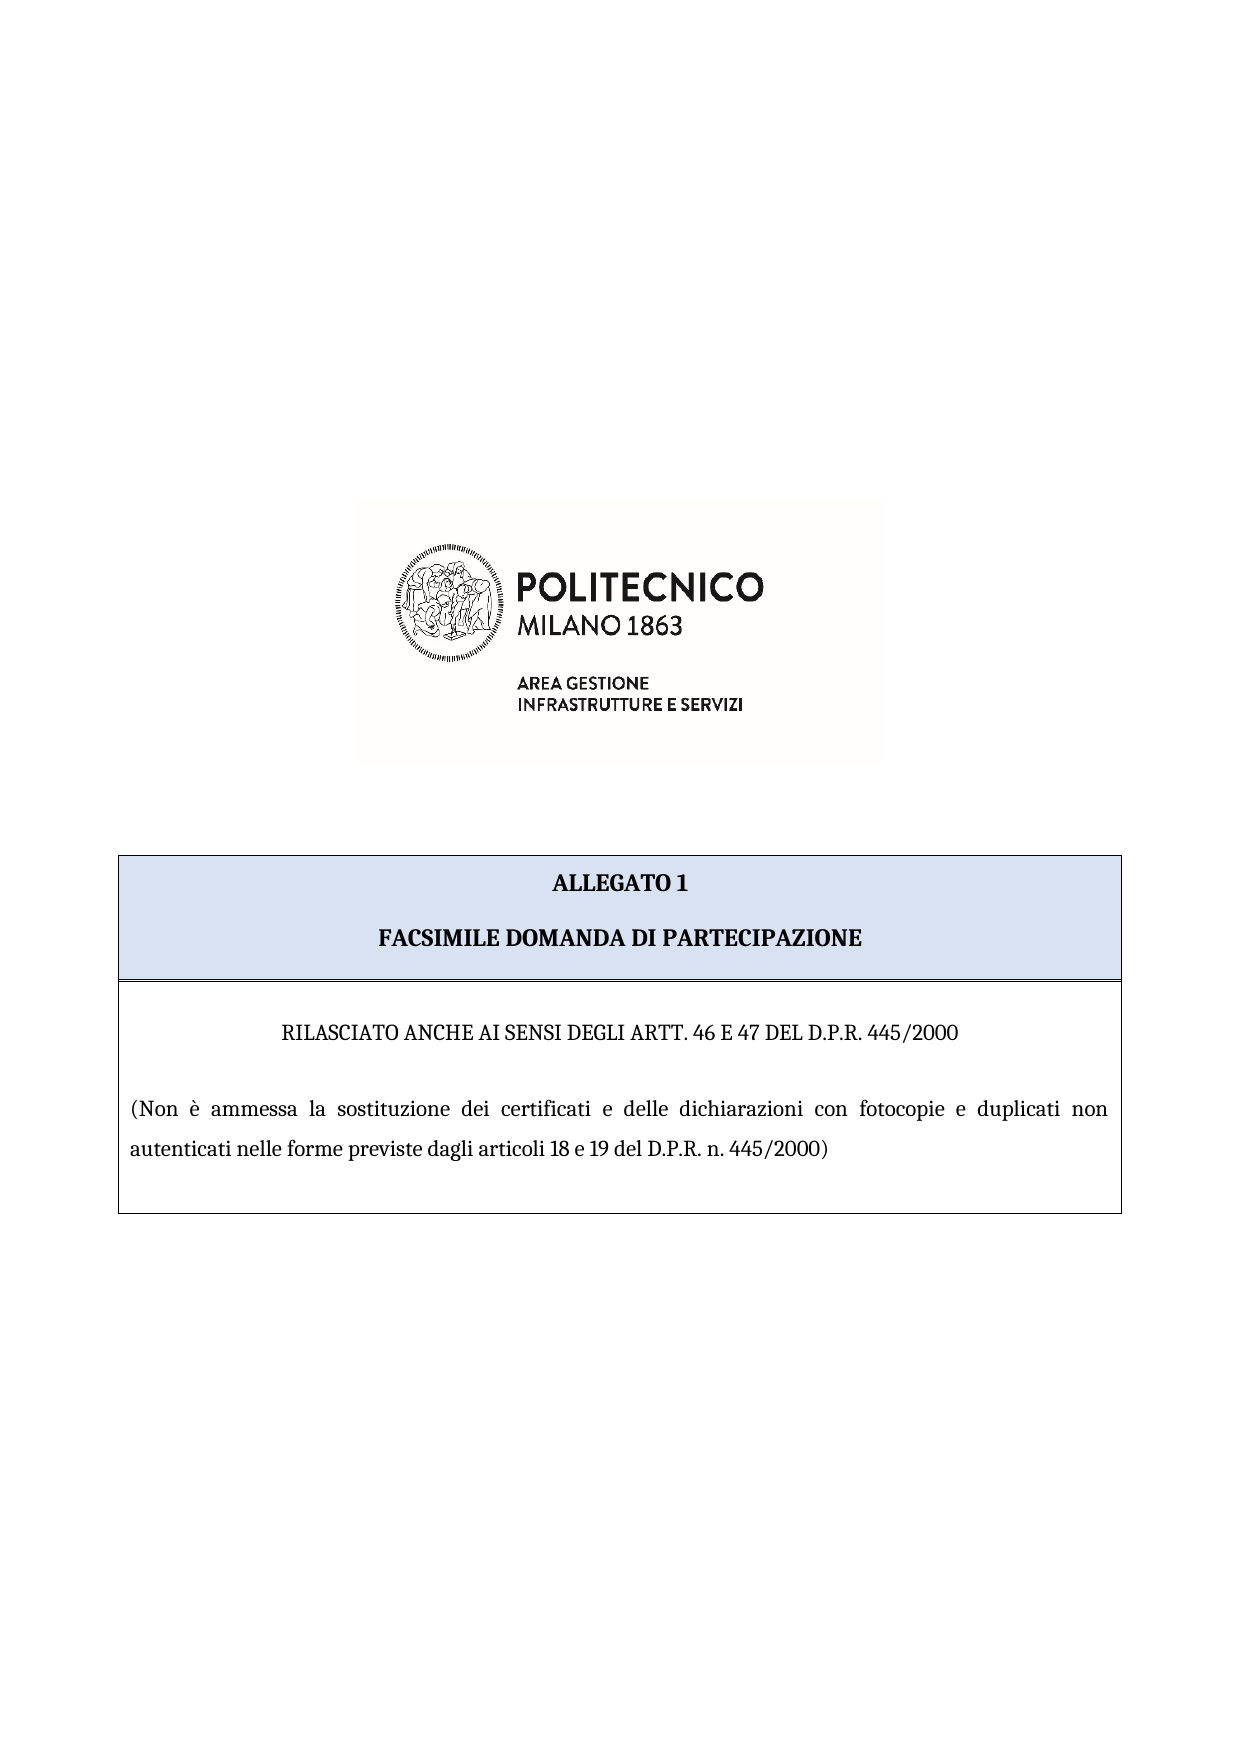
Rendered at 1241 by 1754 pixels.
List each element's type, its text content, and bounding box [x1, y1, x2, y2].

picture [354, 500, 886, 766]
table_header ALLEGATO 1 FACSIMILE DOMANDA DI PARTECIPAZIONE [119, 856, 1121, 979]
table_cell RILASCIATO ANCHE AI SENSI DEGLI ARTT. 46 E 47 DEL D.P.R. 445/2000 (Non è ammessa la sostituzione dei certificati e delle dichiarazioni con fotocopie e duplicati non autenticati nelle forme previste dagli articoli 18 e 19 del D.P.R. n. 445/2000) [119, 982, 1121, 1213]
